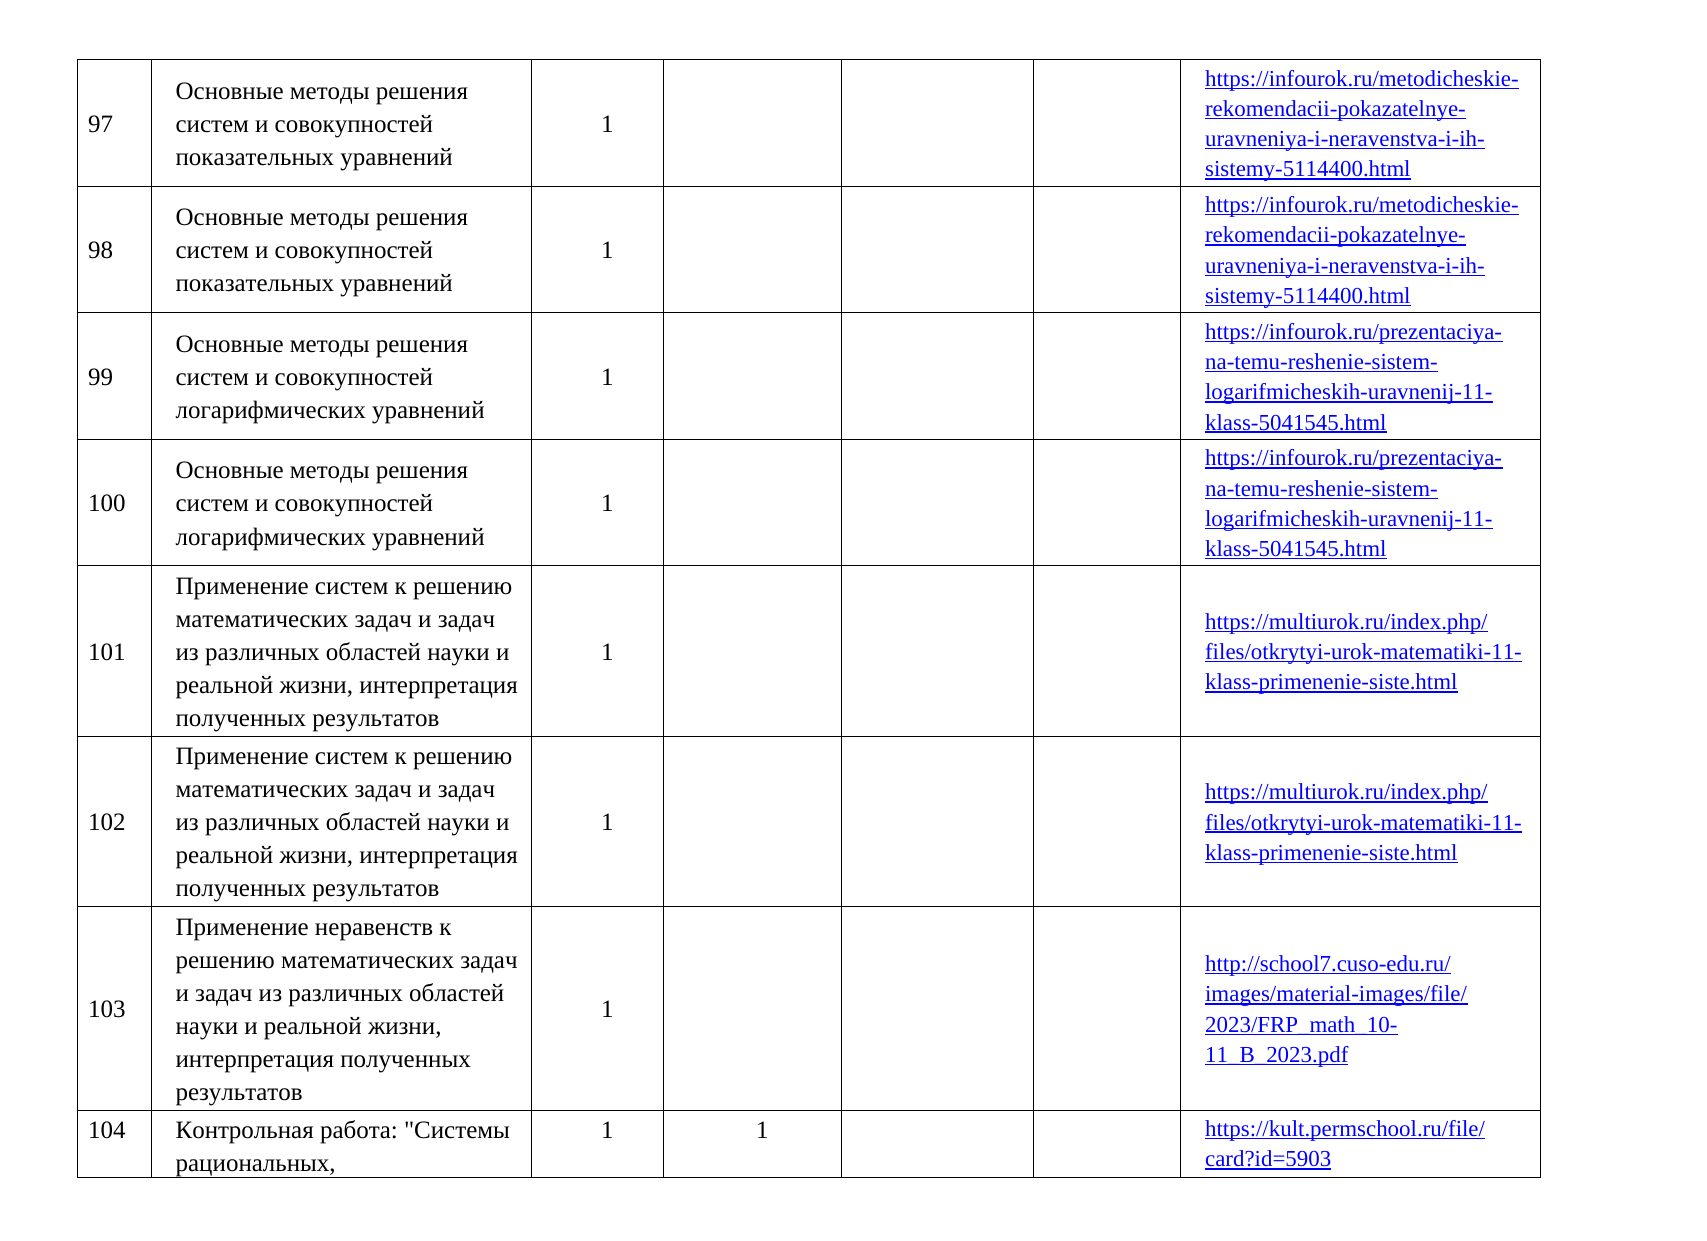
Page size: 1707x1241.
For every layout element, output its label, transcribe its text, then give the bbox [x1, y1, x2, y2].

table_cell [664, 440, 841, 565]
table_cell 1 [532, 907, 663, 1109]
table_cell [842, 440, 1033, 565]
table_cell [842, 907, 1033, 1109]
table_cell https://infourok.ru/prezentaciya-na-temu-reshenie-sistem-logarifmicheskih-uravnenij-11-klass-5041545.html [1181, 313, 1540, 439]
table_cell 98 [78, 187, 151, 312]
table_cell 100 [78, 440, 151, 565]
table_cell 1 [532, 187, 663, 312]
table_cell Применение систем к решению математических задач и задач из различных областей науки и реальной жизни, интерпретация полученных результатов [152, 566, 531, 736]
table_cell [1034, 187, 1180, 312]
table_cell [664, 313, 841, 439]
table_cell 104 [78, 1111, 151, 1177]
table_cell 101 [78, 566, 151, 736]
table_cell Применение систем к решению математических задач и задач из различных областей науки и реальной жизни, интерпретация полученных результатов [152, 737, 531, 906]
table_cell [664, 737, 841, 906]
table_cell Основные методы решения систем и совокупностей показательных уравнений [152, 187, 531, 312]
table_cell 1 [532, 1111, 663, 1177]
table_cell [664, 60, 841, 186]
table_cell https://multiurok.ru/index.php/files/otkrytyi-urok-matematiki-11-klass-primenenie-siste.html [1181, 737, 1540, 906]
table_cell [1034, 737, 1180, 906]
table_cell [1034, 907, 1180, 1109]
table_cell Применение неравенств к решению математических задач и задач из различных областей науки и реальной жизни, интерпретация полученных результатов [152, 907, 531, 1109]
table_cell [1034, 566, 1180, 736]
table_cell Основные методы решения систем и совокупностей логарифмических уравнений [152, 440, 531, 565]
table_cell http://school7.cuso-edu.ru/images/material-images/file/2023/FRP_math_10-11_B_2023.pdf [1181, 907, 1540, 1109]
table_cell [842, 1111, 1033, 1177]
table_cell [842, 737, 1033, 906]
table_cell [1181, 1111, 1540, 1177]
table_cell https://multiurok.ru/index.php/files/otkrytyi-urok-matematiki-11-klass-primenenie-siste.html [1181, 566, 1540, 736]
table_cell [1034, 440, 1180, 565]
table_cell https://infourok.ru/metodicheskie-rekomendacii-pokazatelnye-uravneniya-i-neravenstva-i-ih-sistemy-5114400.html [1181, 60, 1540, 186]
table_cell [664, 187, 841, 312]
table_cell 97 [78, 60, 151, 186]
table_cell 1 [532, 566, 663, 736]
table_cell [152, 1111, 531, 1177]
table_cell 1 [664, 1111, 841, 1177]
table_cell [664, 566, 841, 736]
table_cell 1 [532, 737, 663, 906]
table_cell 1 [532, 60, 663, 186]
table_cell 1 [532, 440, 663, 565]
table_cell [1034, 313, 1180, 439]
table_cell 103 [78, 907, 151, 1109]
table_cell https://infourok.ru/prezentaciya-na-temu-reshenie-sistem-logarifmicheskih-uravnenij-11-klass-5041545.html [1181, 440, 1540, 565]
table_cell 102 [78, 737, 151, 906]
table_cell [842, 313, 1033, 439]
table_cell [1034, 1111, 1180, 1177]
table_cell [1034, 60, 1180, 186]
table_cell 1 [532, 313, 663, 439]
table_cell [664, 907, 841, 1109]
table_cell [842, 566, 1033, 736]
table_cell Основные методы решения систем и совокупностей логарифмических уравнений [152, 313, 531, 439]
table_cell 99 [78, 313, 151, 439]
table_cell Основные методы решения систем и совокупностей показательных уравнений [152, 60, 531, 186]
table_cell https://infourok.ru/metodicheskie-rekomendacii-pokazatelnye-uravneniya-i-neravenstva-i-ih-sistemy-5114400.html [1181, 187, 1540, 312]
table_cell [842, 60, 1033, 186]
table_cell [842, 187, 1033, 312]
